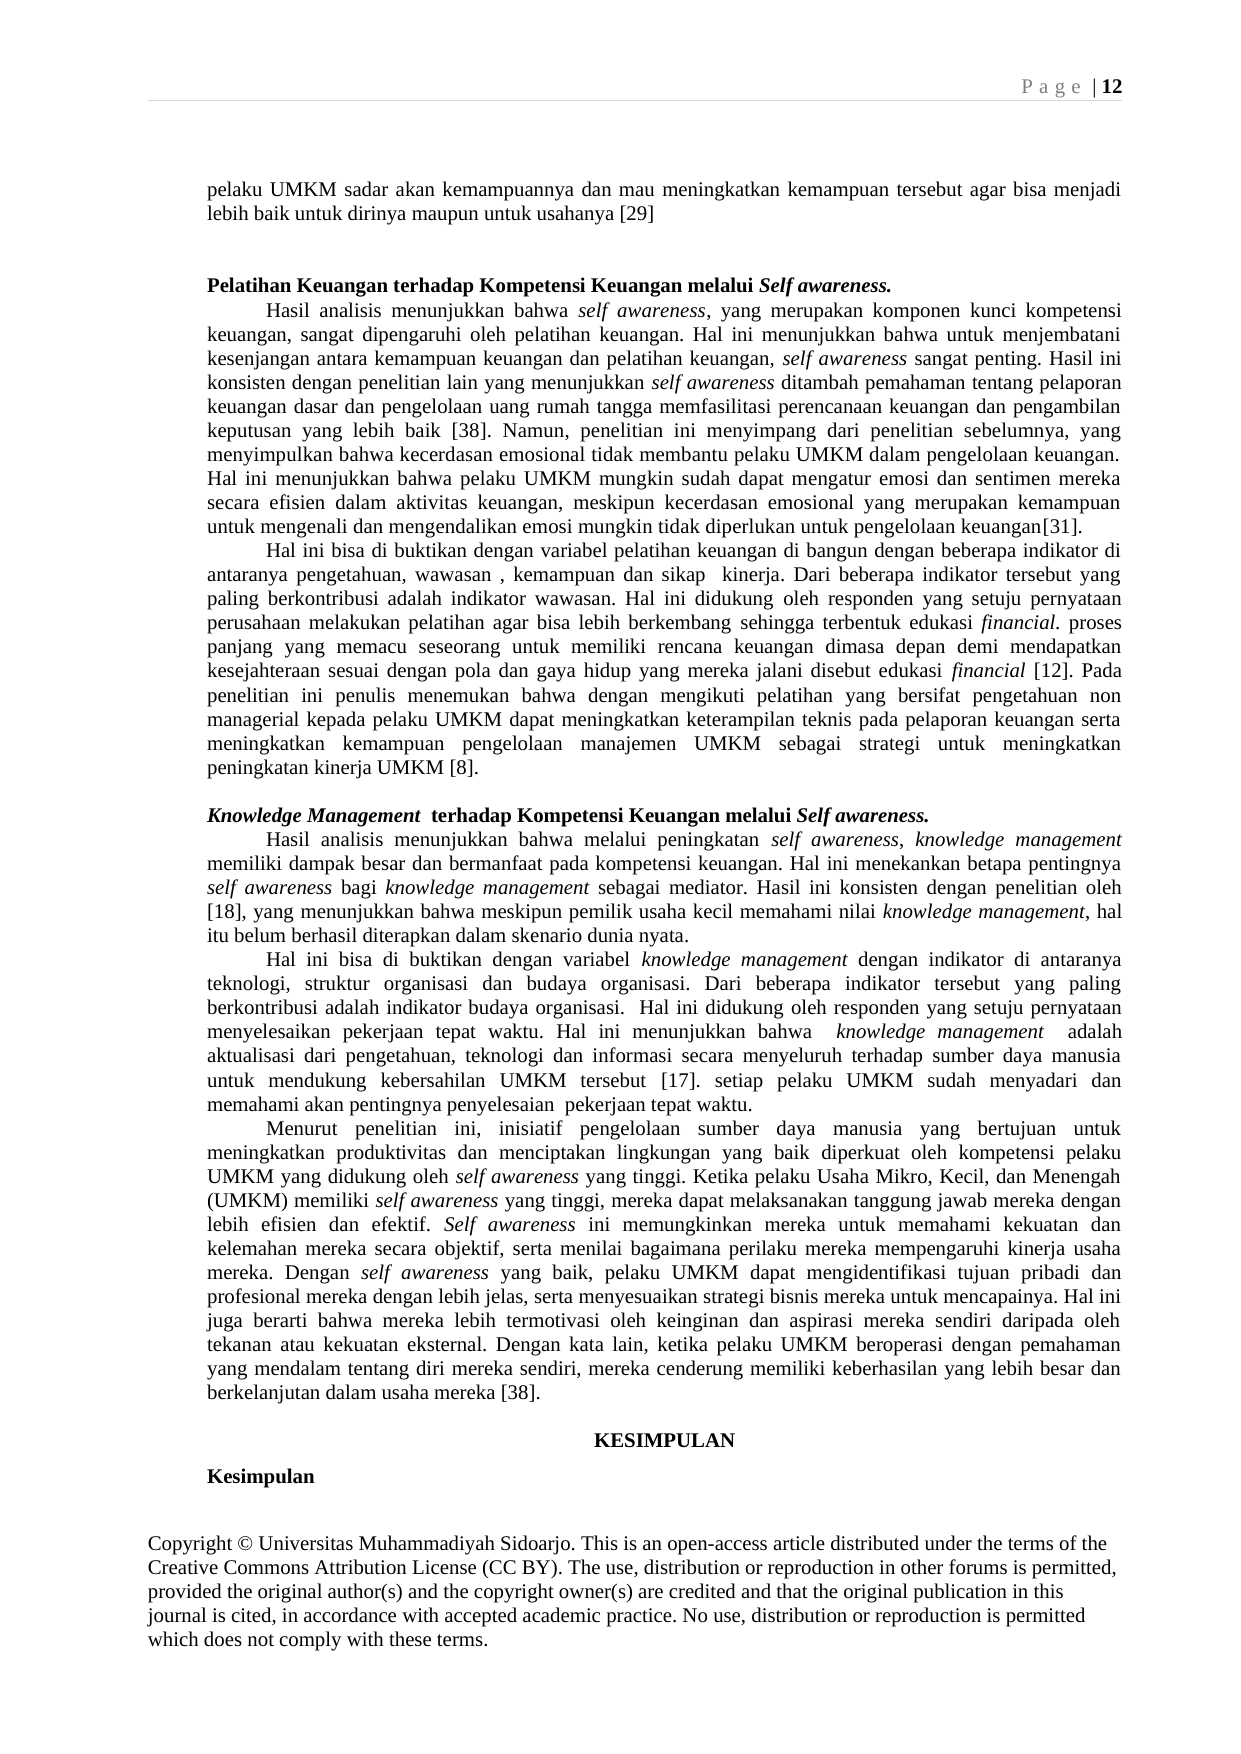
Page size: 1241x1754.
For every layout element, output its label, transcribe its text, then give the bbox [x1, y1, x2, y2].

text Kesimpulan [148, 1464, 1122, 1488]
text Hal ini bisa di buktikan dengan variabel knowledge management dengan indikator di antaranya teknologi, struktur organisasi dan budaya organisasi. Dari beberapa indikator tersebut yang paling berkontribusi adalah indikator budaya organisasi. Hal ini didukung oleh responden yang setuju pernyataan menyelesaikan pekerjaan tepat waktu. Hal ini menunjukkan bahwa knowledge management adalah aktualisasi dari pengetahuan, teknologi dan informasi secara menyeluruh terhadap sumber daya manusia untuk mendukung kebersahilan UMKM tersebut . setiap pelaku UMKM sudah menyadari dan memahami akan pentingnya penyelesaian pekerjaan tepat waktu. [207, 947, 1122, 1116]
text Hasil analisis menunjukkan bahwa melalui peningkatan self awareness, knowledge management memiliki dampak besar dan bermanfaat pada kompetensi keuangan. Hal ini menekankan betapa pentingnya self awareness bagi knowledge management sebagai mediator. Hasil ini konsisten dengan penelitian oleh , yang menunjukkan bahwa meskipun pemilik usaha kecil memahami nilai knowledge management, hal itu belum berhasil diterapkan dalam skenario dunia nyata. [207, 827, 1122, 947]
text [207, 177, 1122, 225]
text Hal ini bisa di buktikan dengan variabel pelatihan keuangan di bangun dengan beberapa indikator di antaranya pengetahuan, wawasan , kemampuan dan sikap kinerja. Dari beberapa indikator tersebut yang paling berkontribusi adalah indikator wawasan. Hal ini didukung oleh responden yang setuju pernyataan perusahaan melakukan pelatihan agar bisa lebih berkembang sehingga terbentuk edukasi financial. proses panjang yang memacu seseorang untuk memiliki rencana keuangan dimasa depan demi mendapatkan kesejahteraan sesuai dengan pola dan gaya hidup yang mereka jalani disebut edukasi financial . Pada penelitian ini penulis menemukan bahwa dengan mengikuti pelatihan yang bersifat pengetahuan non managerial kepada pelaku UMKM dapat meningkatkan keterampilan teknis pada pelaporan keuangan serta meningkatkan kemampuan pengelolaan manajemen UMKM sebagai strategi untuk meningkatkan peningkatan kinerja UMKM . [207, 538, 1122, 779]
list Pelatihan Keuangan terhadap Kompetensi Keuangan melalui Self awareness. [148, 273, 1122, 297]
subtitle KESIMPULAN [148, 1428, 1122, 1452]
list Knowledge Management terhadap Kompetensi Keuangan melalui Self awareness. [148, 803, 1122, 827]
text Hasil analisis menunjukkan bahwa self awareness, yang merupakan komponen kunci kompetensi keuangan, sangat dipengaruhi oleh pelatihan keuangan. Hal ini menunjukkan bahwa untuk menjembatani kesenjangan antara kemampuan keuangan dan pelatihan keuangan, self awareness sangat penting. Hasil ini konsisten dengan penelitian lain yang menunjukkan self awareness ditambah pemahaman tentang pelaporan keuangan dasar dan pengelolaan uang rumah tangga memfasilitasi perencanaan keuangan dan pengambilan keputusan yang lebih baik . Namun, penelitian ini menyimpang dari penelitian sebelumnya, yang menyimpulkan bahwa kecerdasan emosional tidak membantu pelaku UMKM dalam pengelolaan keuangan. Hal ini menunjukkan bahwa pelaku UMKM mungkin sudah dapat mengatur emosi dan sentimen mereka secara efisien dalam aktivitas keuangan, meskipun kecerdasan emosional yang merupakan kemampuan untuk mengenali dan mengendalikan emosi mungkin tidak diperlukan untuk pengelolaan keuangan. [207, 297, 1122, 538]
text Menurut penelitian ini, inisiatif pengelolaan sumber daya manusia yang bertujuan untuk meningkatkan produktivitas dan menciptakan lingkungan yang baik diperkuat oleh kompetensi pelaku UMKM yang didukung oleh self awareness yang tinggi. Ketika pelaku Usaha Mikro, Kecil, dan Menengah (UMKM) memiliki self awareness yang tinggi, mereka dapat melaksanakan tanggung jawab mereka dengan lebih efisien dan efektif. Self awareness ini memungkinkan mereka untuk memahami kekuatan dan kelemahan mereka secara objektif, serta menilai bagaimana perilaku mereka mempengaruhi kinerja usaha mereka. Dengan self awareness yang baik, pelaku UMKM dapat mengidentifikasi tujuan pribadi dan profesional mereka dengan lebih jelas, serta menyesuaikan strategi bisnis mereka untuk mencapainya. Hal ini juga berarti bahwa mereka lebih termotivasi oleh keinginan dan aspirasi mereka sendiri daripada oleh tekanan atau kekuatan eksternal. Dengan kata lain, ketika pelaku UMKM beroperasi dengan pemahaman yang mendalam tentang diri mereka sendiri, mereka cenderung memiliki keberhasilan yang lebih besar dan berkelanjutan dalam usaha mereka . [207, 1116, 1122, 1404]
